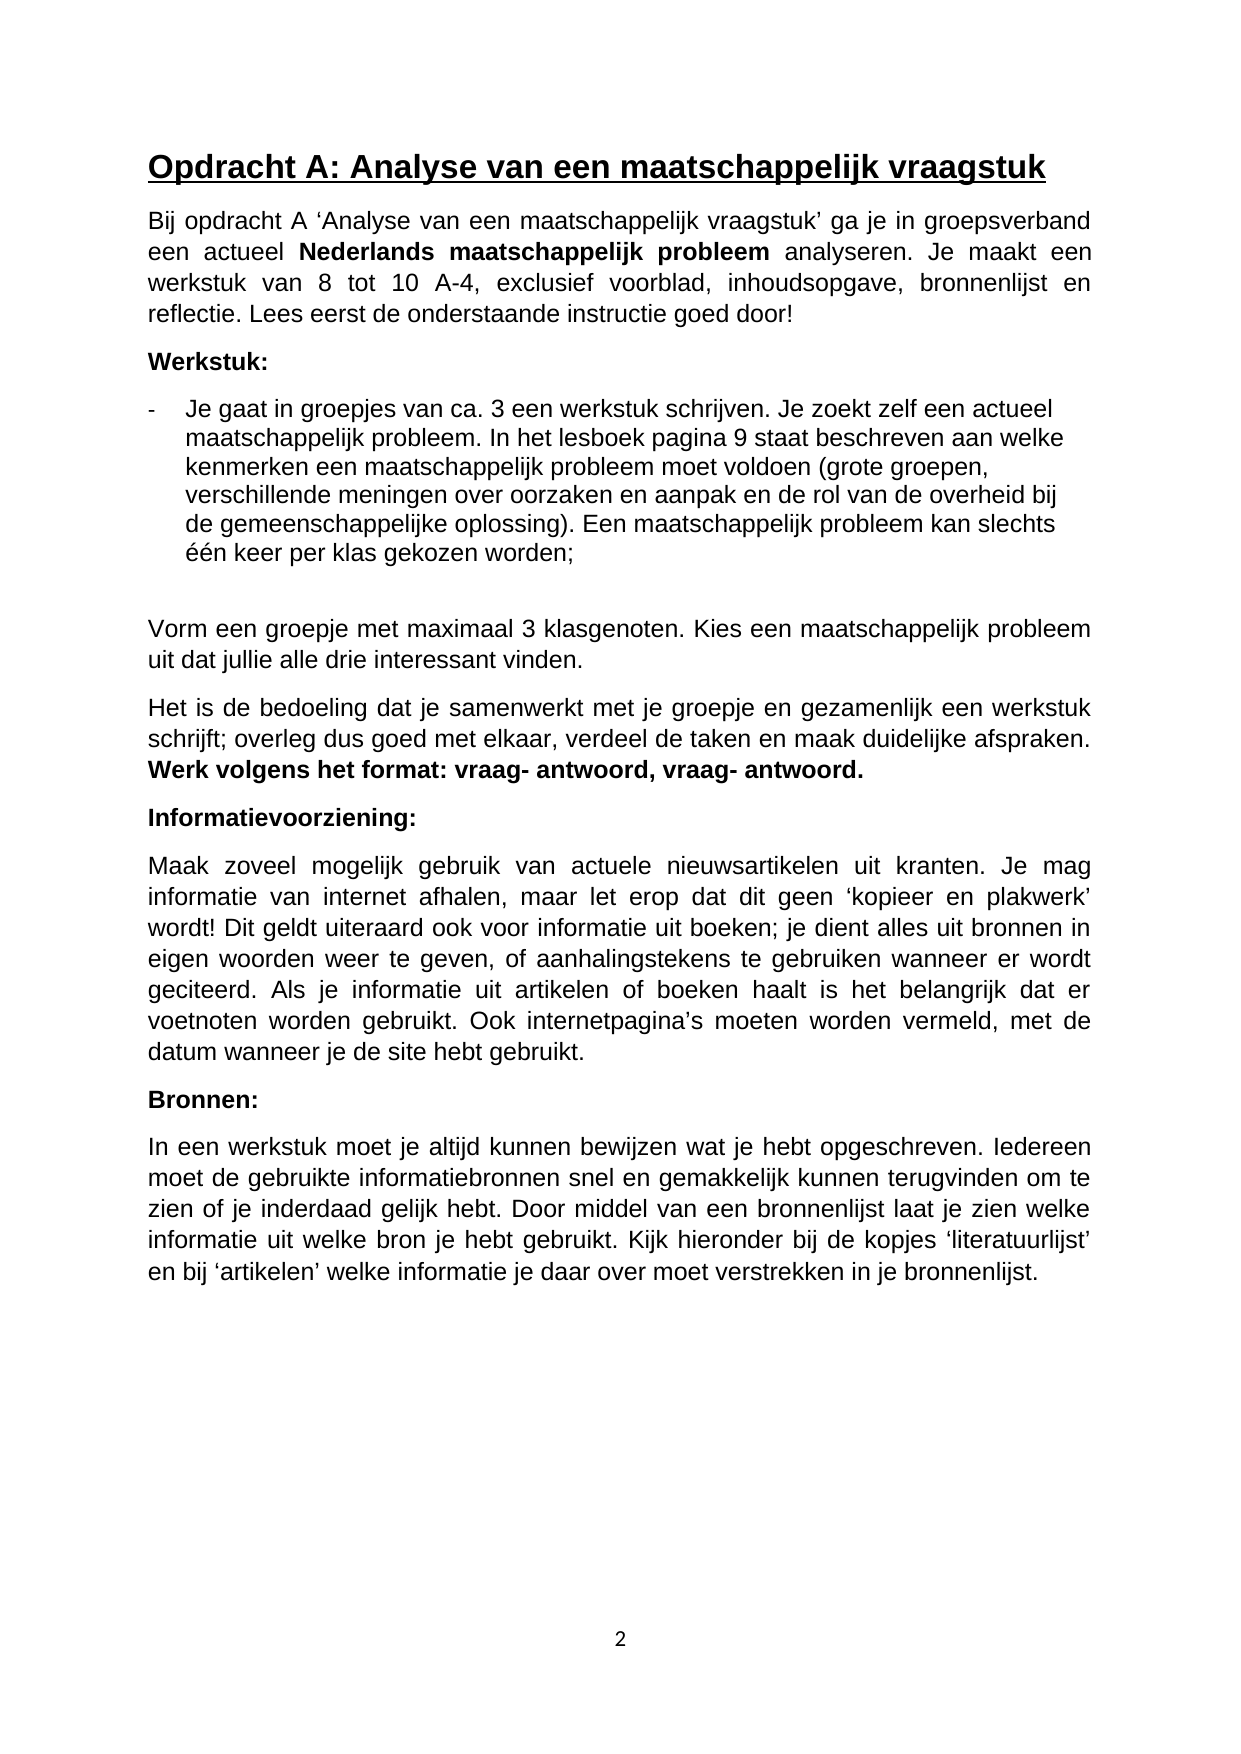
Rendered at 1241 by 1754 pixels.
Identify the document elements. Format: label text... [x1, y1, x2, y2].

text Maak zoveel mogelijk gebruik van actuele nieuwsartikelen uit kranten. Je mag informatie van internet afhalen, maar let erop dat dit geen ‘kopieer en plakwerk’ wordt! Dit geldt uiteraard ook voor informatie uit boeken; je dient alles uit bronnen in eigen woorden weer te geven, of aanhalingstekens te gebruiken wanneer er wordt geciteerd. Als je informatie uit artikelen of boeken haalt is het belangrijk dat er voetnoten worden gebruikt. Ook internetpagina’s moeten worden vermeld, met de datum wanneer je de site hebt gebruikt. [148, 851, 1093, 1066]
text Informatievoorziening: [148, 803, 1093, 832]
text In een werkstuk moet je altijd kunnen bewijzen wat je hebt opgeschreven. Iedereen moet de gebruikte informatiebronnen snel en gemakkelijk kunnen terugvinden om te zien of je inderdaad gelijk hebt. Door middel van een bronnenlijst laat je zien welke informatie uit welke bron je hebt gebruikt. Kijk hieronder bij de kopjes ‘literatuurlijst’ en bij ‘artikelen’ welke informatie je daar over moet verstrekken in je bronnenlijst. [148, 1132, 1093, 1285]
text Het is de bedoeling dat je samenwerkt met je groepje en gezamenlijk een werkstuk schrijft; overleg dus goed met elkaar, verdeel de taken en maak duidelijke afspraken. Werk volgens het format: vraag- antwoord, vraag- antwoord. [148, 693, 1093, 784]
text Bij opdracht A ‘Analyse van een maatschappelijk vraagstuk’ ga je in groepsverband een actueel Nederlands maatschappelijk probleem analyseren. Je maakt een werkstuk van 8 tot 10 A-4, exclusief voorblad, inhoudsopgave, bronnenlijst en reflectie. Lees eerst de onderstaande instructie goed door! [148, 206, 1093, 328]
text Werkstuk: [148, 347, 1093, 375]
text Bronnen: [148, 1085, 1093, 1113]
text Opdracht A: Analyse van een maatschappelijk vraagstuk [148, 148, 1093, 186]
list Je gaat in groepjes van ca. 3 een werkstuk schrijven. Je zoekt zelf een actueel maatschappelijk probleem. In het lesboek pagina 9 staat beschreven aan welke kenmerken een maatschappelijk probleem moet voldoen (grote groepen, verschillende meningen over oorzaken en aanpak en de rol van de overheid bij de gemeenschappelijke oplossing). Een maatschappelijk probleem kan slechts één keer per klas gekozen worden; [148, 394, 1093, 567]
text Vorm een groepje met maximaal 3 klasgenoten. Kies een maatschappelijk probleem uit dat jullie alle drie interessant vinden. [148, 614, 1093, 674]
